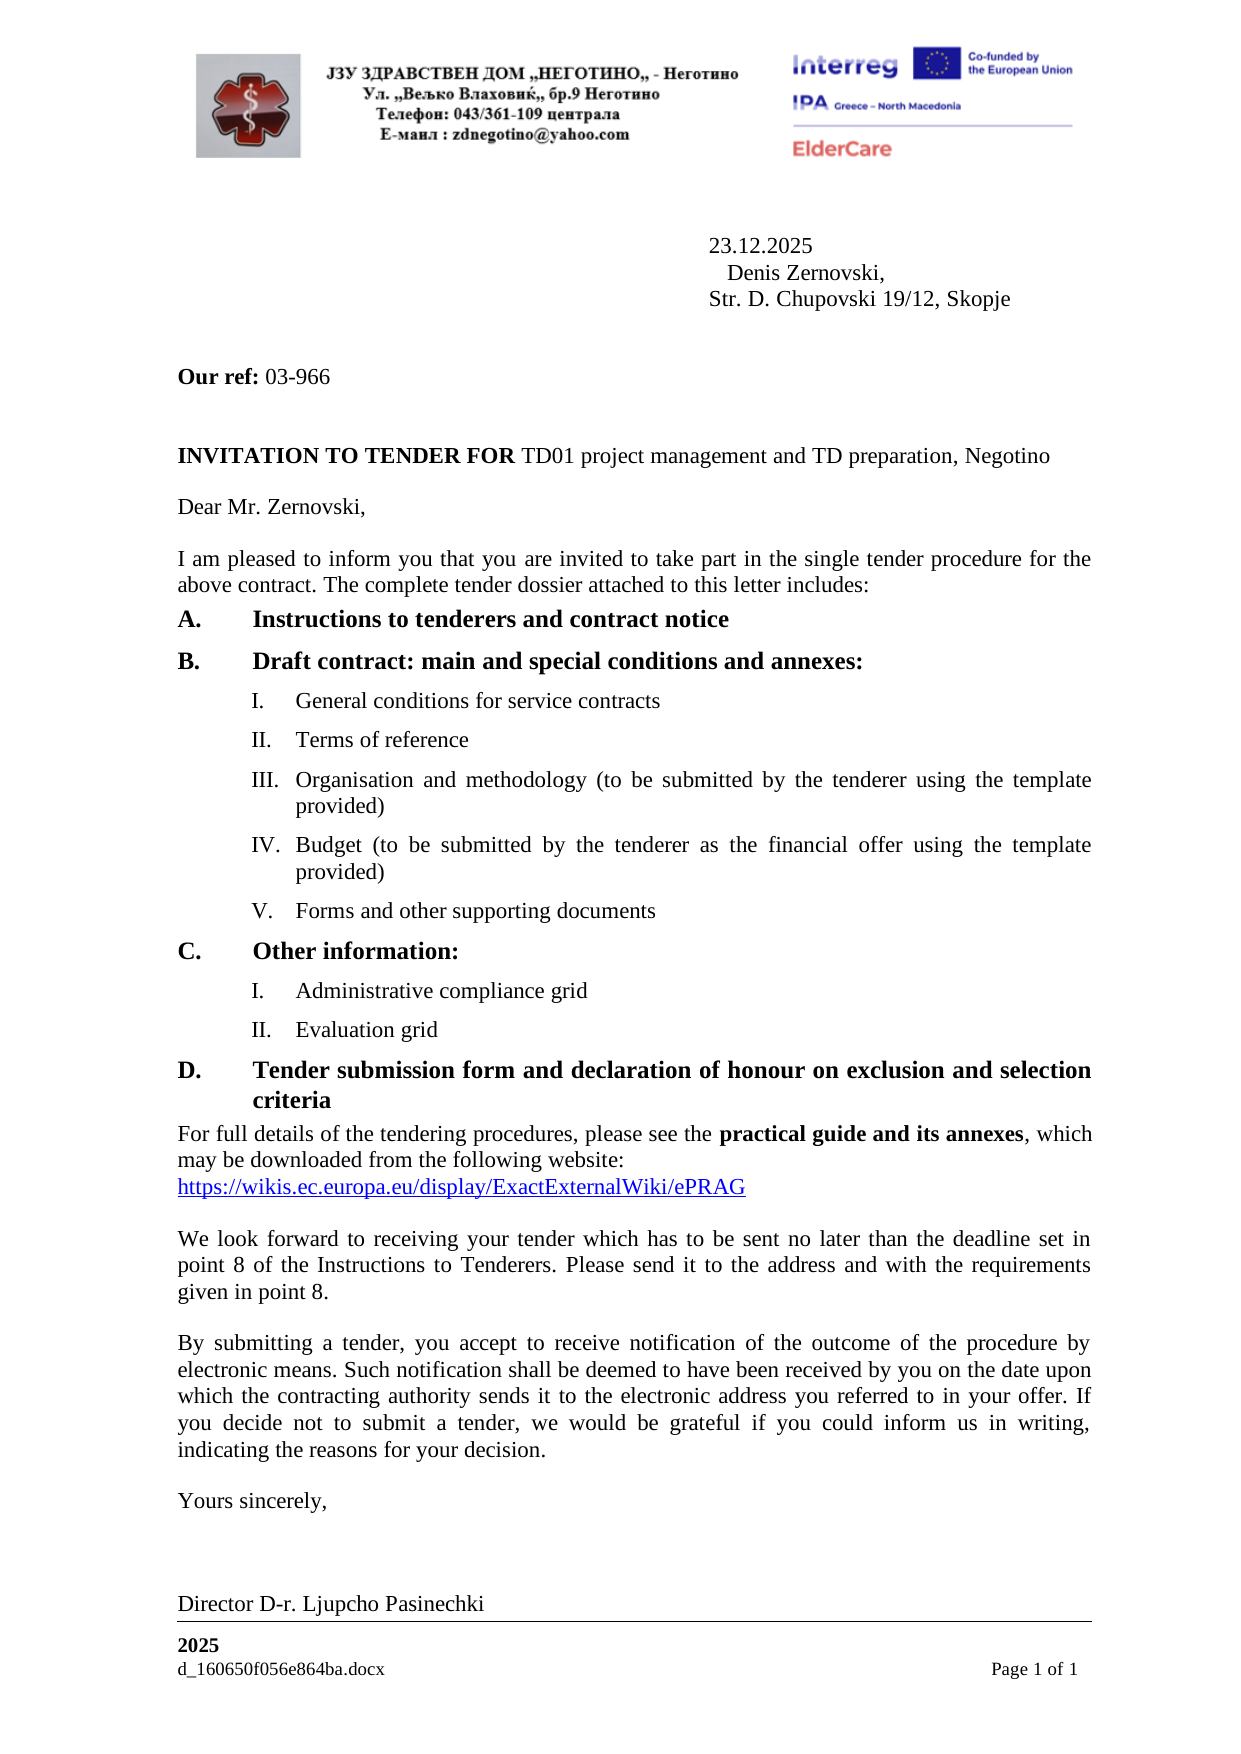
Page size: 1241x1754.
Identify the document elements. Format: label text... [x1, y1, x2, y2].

text Director D-r. Ljupcho Pasinechki [177, 1590, 1092, 1617]
text Yours sincerely, [177, 1487, 1092, 1513]
list General conditions for service contracts [251, 687, 1092, 714]
list Instructions to tenderers and contract notice [177, 604, 1092, 633]
list Administrative compliance grid [251, 977, 1092, 1004]
text Our ref: 03-966 [177, 363, 1092, 417]
list Other information: [177, 936, 1092, 965]
text https://wikis.ec.europa.eu/display/ExactExternalWiki/ePRAG [177, 1173, 1092, 1199]
text Dear Mr. Zernovski, [177, 493, 1092, 520]
text I am pleased to inform you that you are invited to take part in the single tender procedure for the above contract. The complete tender dossier attached to this letter includes: [177, 545, 1092, 598]
list Evaluation grid [251, 1016, 1092, 1043]
text By submitting a tender, you accept to receive notification of the outcome of the procedure by electronic means. Such notification shall be deemed to have been received by you on the date upon which the contracting authority sends it to the electronic address you referred to in your offer. If you decide not to submit a tender, we would be grateful if you could inform us in writing, indicating the reasons for your decision. [177, 1329, 1092, 1462]
text INVITATION TO TENDER FOR TD01 project management and TD preparation, Negotino [177, 442, 1092, 468]
text Str. D. Chupovski 19/12, Skopje [709, 285, 1092, 311]
list Tender submission form and declaration of honour on exclusion and selection criteria [177, 1055, 1092, 1113]
list Terms of reference [251, 726, 1092, 753]
list Organisation and methodology (to be submitted by the tenderer using the template provided) [251, 765, 1092, 818]
list Forms and other supporting documents [251, 897, 1092, 923]
text We look forward to receiving your tender which has to be sent no later than the deadline set in point 8 of the Instructions to Tenderers. Please send it to the address and with the requirements given in point 8. [177, 1224, 1092, 1304]
text Denis Zernovski, [709, 258, 1092, 285]
picture [177, 29, 1093, 174]
list Budget (to be submitted by the tenderer as the financial offer using the template provided) [251, 831, 1092, 884]
list Draft contract: main and special conditions and annexes: [177, 646, 1092, 675]
text For full details of the tendering procedures, please see the practical guide and its annexes, which may be downloaded from the following website: [177, 1120, 1092, 1173]
text 23.12.2025 [709, 232, 1092, 258]
